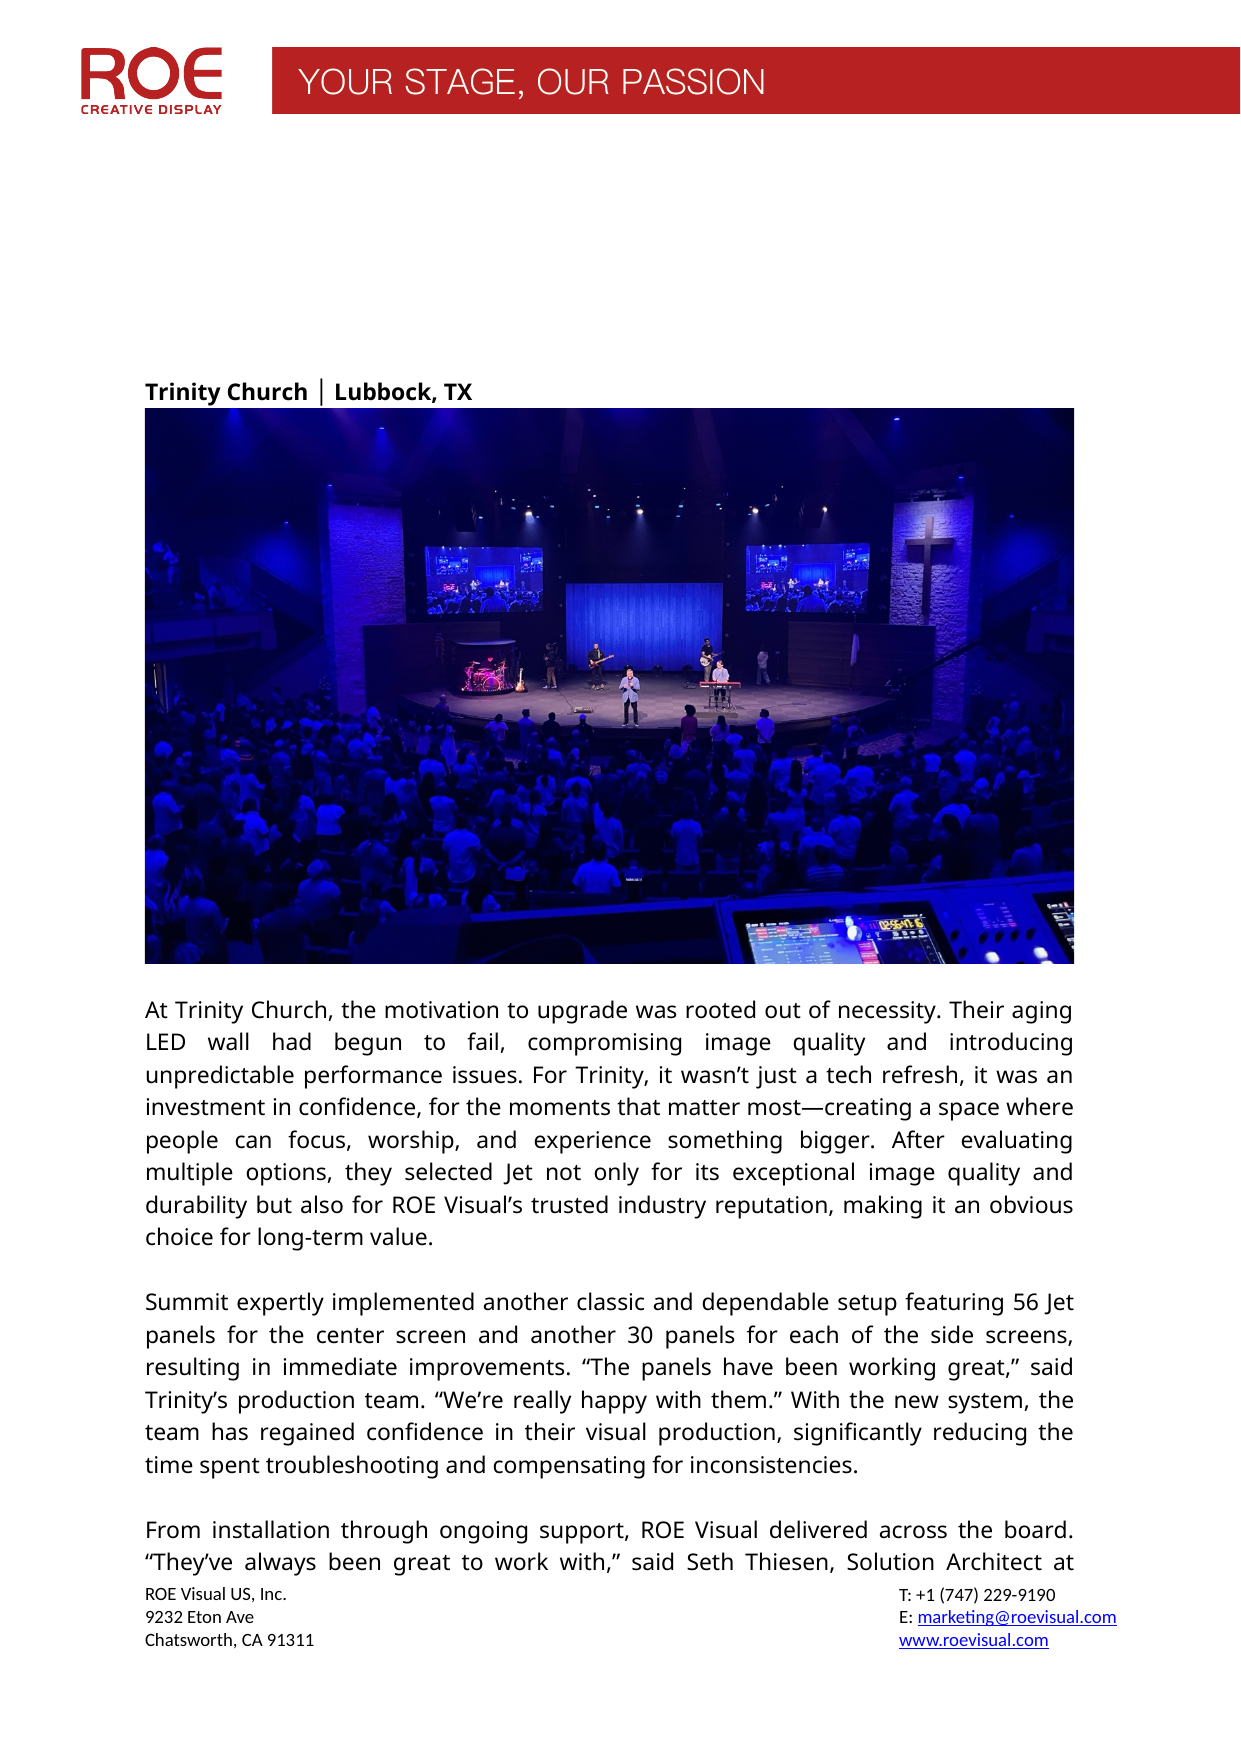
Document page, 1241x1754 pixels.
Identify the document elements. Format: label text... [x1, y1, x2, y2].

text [145, 1513, 1075, 1578]
text At Trinity Church, the motivation to upgrade was rooted out of necessity. Their aging LED wall had begun to fail, compromising image quality and introducing unpredictable performance issues. For Trinity, it wasn’t just a tech refresh, it was an investment in confidence, for the moments that matter most—creating a space where people can focus, worship, and experience something bigger. After evaluating multiple options, they selected Jet not only for its exceptional image quality and durability but also for ROE Visual’s trusted industry reputation, making it an obvious choice for long-term value. [145, 993, 1075, 1253]
picture [81, 47, 1241, 114]
text Summit expertly implemented another classic and dependable setup featuring 56 Jet panels for the center screen and another 30 panels for each of the side screens, resulting in immediate improvements. “The panels have been working great,” said Trinity’s production team. “We’re really happy with them.” With the new system, the team has regained confidence in their visual production, significantly reducing the time spent troubleshooting and compensating for inconsistencies. [145, 1286, 1075, 1481]
text Trinity Church │ Lubbock, TX [145, 376, 1075, 408]
picture [144, 408, 1075, 964]
